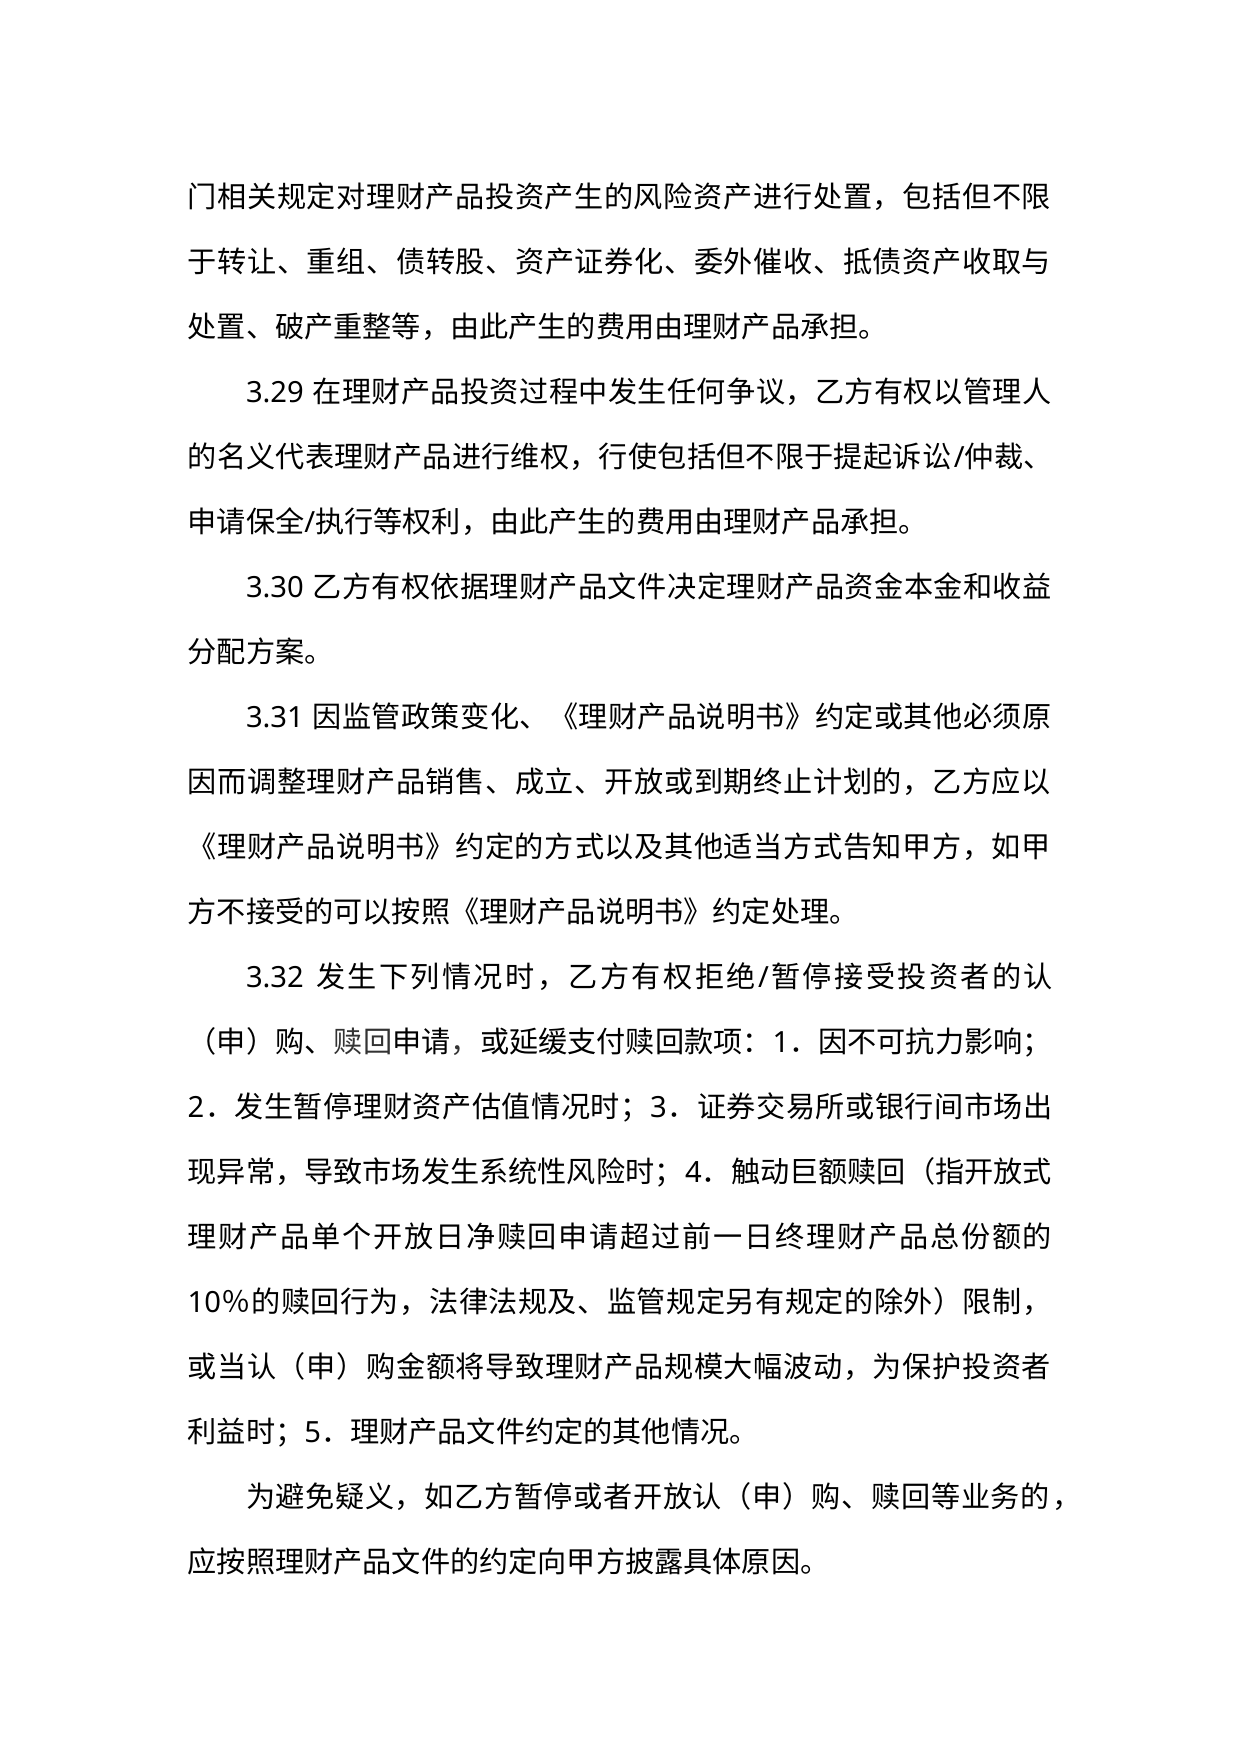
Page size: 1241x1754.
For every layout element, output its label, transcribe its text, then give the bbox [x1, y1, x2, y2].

list 为避免疑义，如乙方暂停或者开放认（申）购、赎回等业务的，应按照理财产品文件的约定向甲方披露具体原因。 [187, 1462, 1053, 1592]
list 3.32 发生下列情况时，乙方有权拒绝/暂停接受投资者的认（申）购、赎回申请，或延缓支付赎回款项：1．因不可抗力影响；2．发生暂停理财资产估值情况时；3．证券交易所或银行间市场出现异常，导致市场发生系统性风险时；4．触动巨额赎回（指开放式理财产品单个开放日净赎回申请超过前一日终理财产品总份额的10％的赎回行为，法律法规及、监管规定另有规定的除外）限制，或当认（申）购金额将导致理财产品规模大幅波动，为保护投资者利益时；5．理财产品文件约定的其他情况。 [187, 942, 1053, 1462]
list 3.29 在理财产品投资过程中发生任何争议，乙方有权以管理人的名义代表理财产品进行维权，行使包括但不限于提起诉讼/仲裁、申请保全/执行等权利，由此产生的费用由理财产品承担。 [187, 357, 1053, 552]
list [187, 162, 1053, 357]
list 3.30 乙方有权依据理财产品文件决定理财产品资金本金和收益分配方案。 [187, 552, 1053, 682]
list 3.31 因监管政策变化、《理财产品说明书》约定或其他必须原因而调整理财产品销售、成立、开放或到期终止计划的，乙方应以《理财产品说明书》约定的方式以及其他适当方式告知甲方，如甲方不接受的可以按照《理财产品说明书》约定处理。 [187, 682, 1053, 942]
